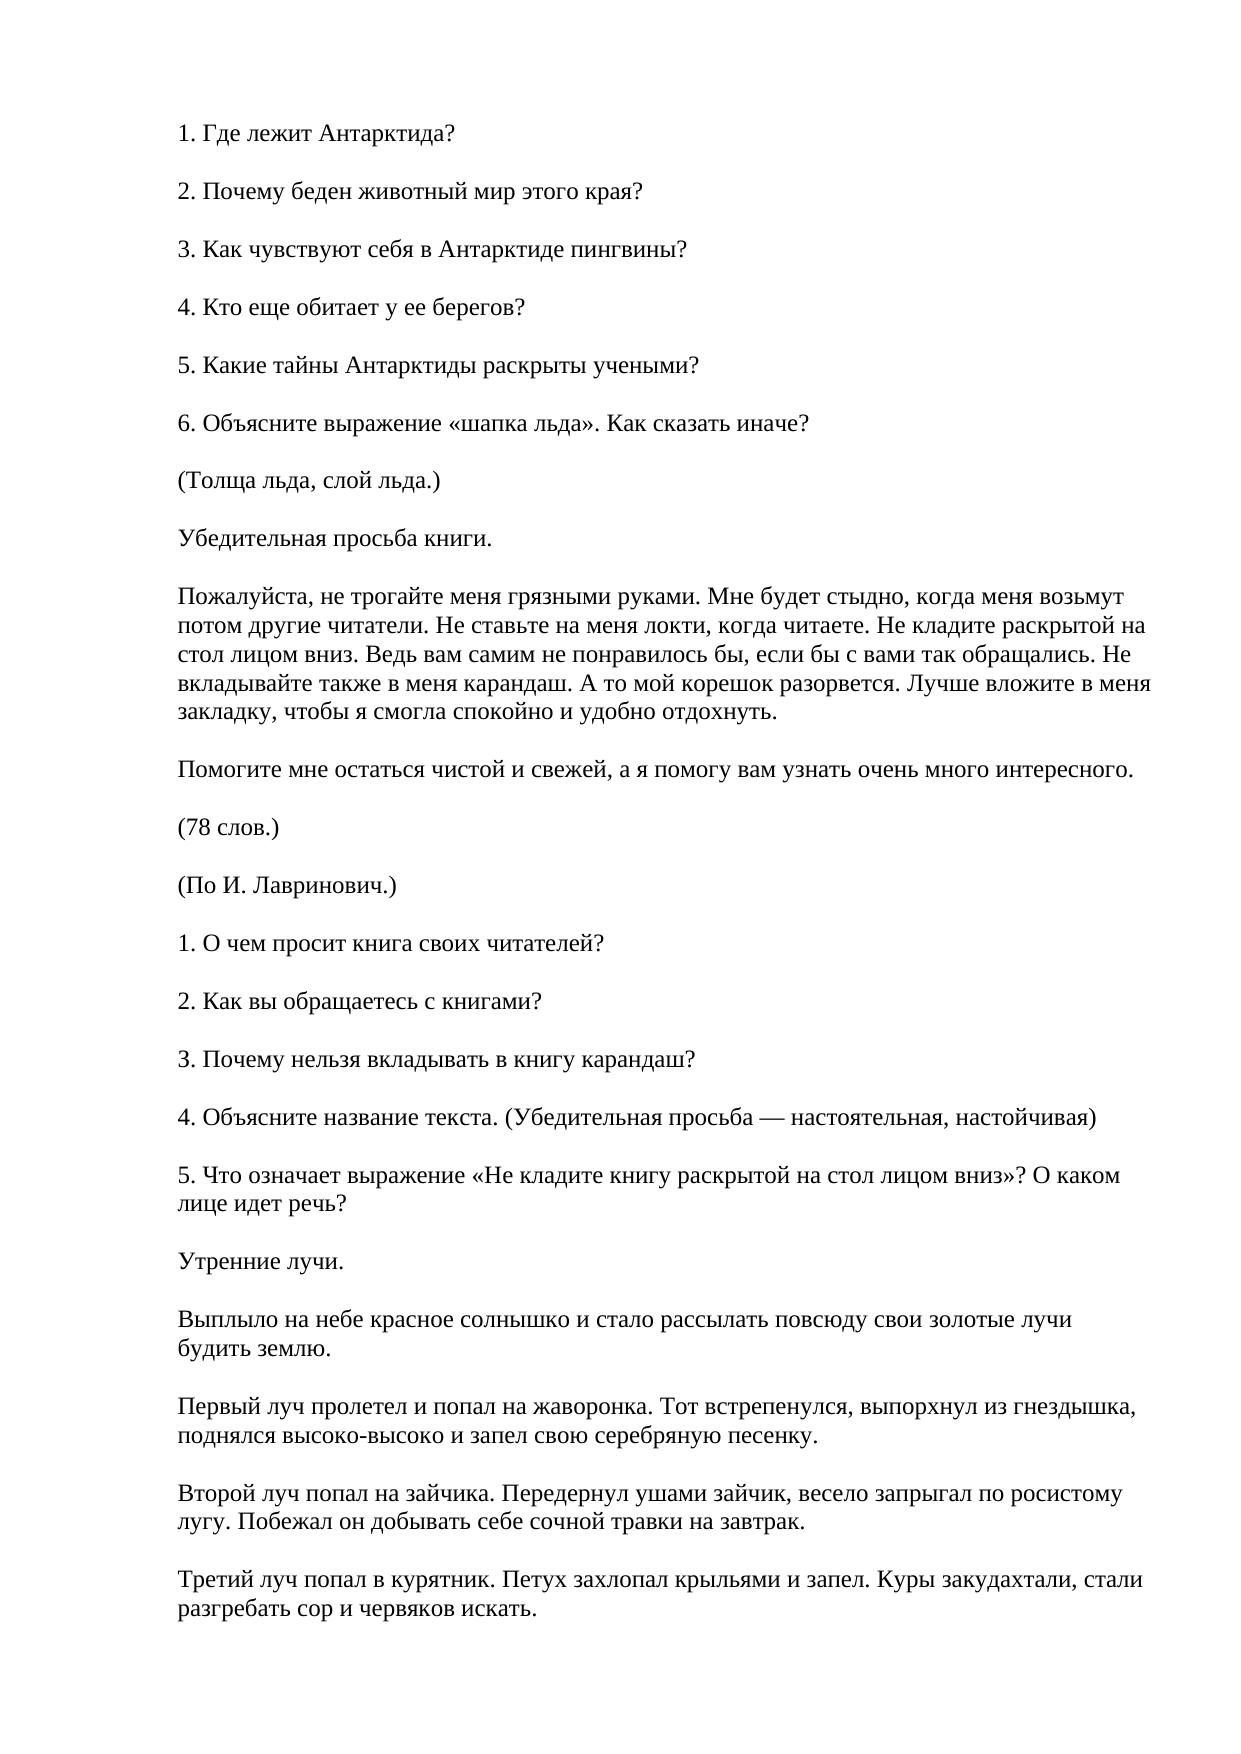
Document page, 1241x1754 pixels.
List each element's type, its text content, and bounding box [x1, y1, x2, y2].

text 4. Объясните название текста. (Убедительная просьба — настоятельная, настойчивая) [177, 1102, 1152, 1131]
text (78 слов.) [177, 812, 1152, 841]
text Убедительная просьба книги. [177, 523, 1152, 552]
text 2. Почему беден животный мир этого края? [177, 176, 1152, 205]
text Пожалуйста, не трогайте меня грязными руками. Мне будет стыдно, когда меня возьмут потом другие читатели. Не ставьте на меня локти, когда читаете. Не кладите раскрытой на стол лицом вниз. Ведь вам самим не понравилось бы, если бы с вами так обращались. Не вкладывайте также в меня карандаш. А то мой корешок разорвется. Лучше вложите в меня закладку, чтобы я смогла спокойно и удобно отдохнуть. [177, 581, 1152, 725]
text 3. Как чувствуют себя в Антарктиде пингвины? [177, 234, 1152, 263]
text З. Почему нельзя вкладывать в книгу карандаш? [177, 1044, 1152, 1073]
text Утренние лучи. [177, 1246, 1152, 1275]
text (Толща льда, слой льда.) [177, 466, 1152, 494]
text Выплыло на небе красное солнышко и стало рассылать повсюду свои золотые лучи будить землю. [177, 1304, 1152, 1362]
text Первый луч пролетел и попал на жаворонка. Тот встрепенулся, выпорхнул из гнездышка, поднялся высоко-высоко и запел свою серебряную песенку. [177, 1391, 1152, 1448]
text Помогите мне остаться чистой и свежей, а я помогу вам узнать очень много интересного. [177, 754, 1152, 783]
text 2. Как вы обращаетесь с книгами? [177, 986, 1152, 1015]
text 5. Какие тайны Антарктиды раскрыты учеными? [177, 350, 1152, 378]
text (По И. Лавринович.) [177, 870, 1152, 899]
text Третий луч попал в курятник. Петух захлопал крыльями и запел. Куры закудахтали, стали разгребать сор и червяков искать. [177, 1564, 1152, 1622]
text 1. Где лежит Антарктида? [177, 118, 1152, 147]
text 1. О чем просит книга своих читателей? [177, 928, 1152, 957]
text 5. Что означает выражение «Не кладите книгу раскрытой на стол лицом вниз»? О каком лице идет речь? [177, 1160, 1152, 1217]
text 6. Объясните выражение «шапка льда». Как сказать иначе? [177, 408, 1152, 436]
text Второй луч попал на зайчика. Передернул ушами зайчик, весело запрыгал по росистому лугу. Побежал он добывать себе сочной травки на завтрак. [177, 1478, 1152, 1535]
text 4. Кто еще обитает у ее берегов? [177, 292, 1152, 321]
